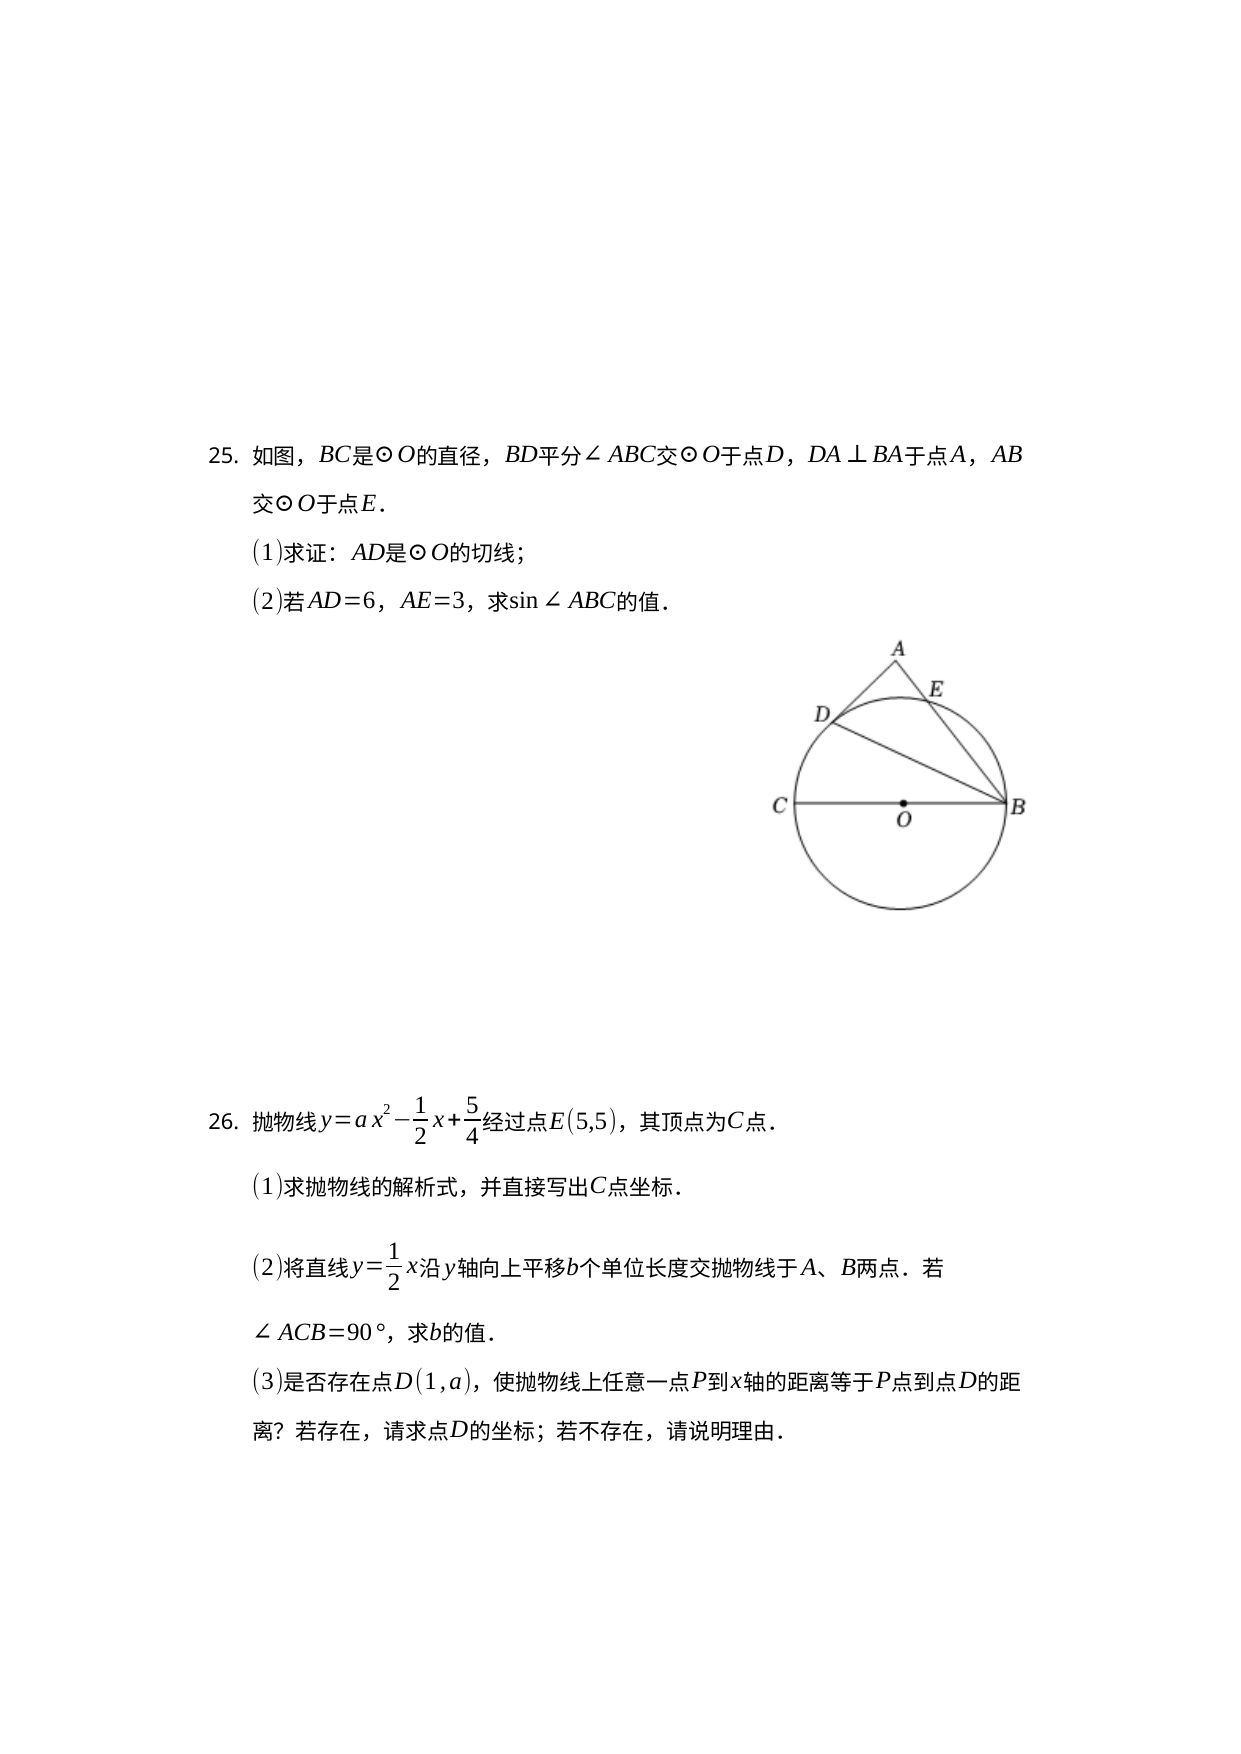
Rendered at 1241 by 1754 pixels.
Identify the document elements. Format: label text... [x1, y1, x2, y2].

picture [767, 634, 1031, 915]
list 如图，是的直径，平分交于点，于点，交于点． 求证：是的切线； 若，，求的值． [208, 438, 1032, 617]
list 抛物线经过点，其顶点为点． 求抛物线的解析式，并直接写出点坐标． 将直线沿轴向上平移个单位长度交抛物线于、两点．若，求的值． 是否存在点，使抛物线上任意一点到轴的距离等于点到点的距离？若存在，请求点的坐标；若不存在，请说明理由． [208, 1088, 1032, 1446]
table_header [766, 633, 1032, 991]
